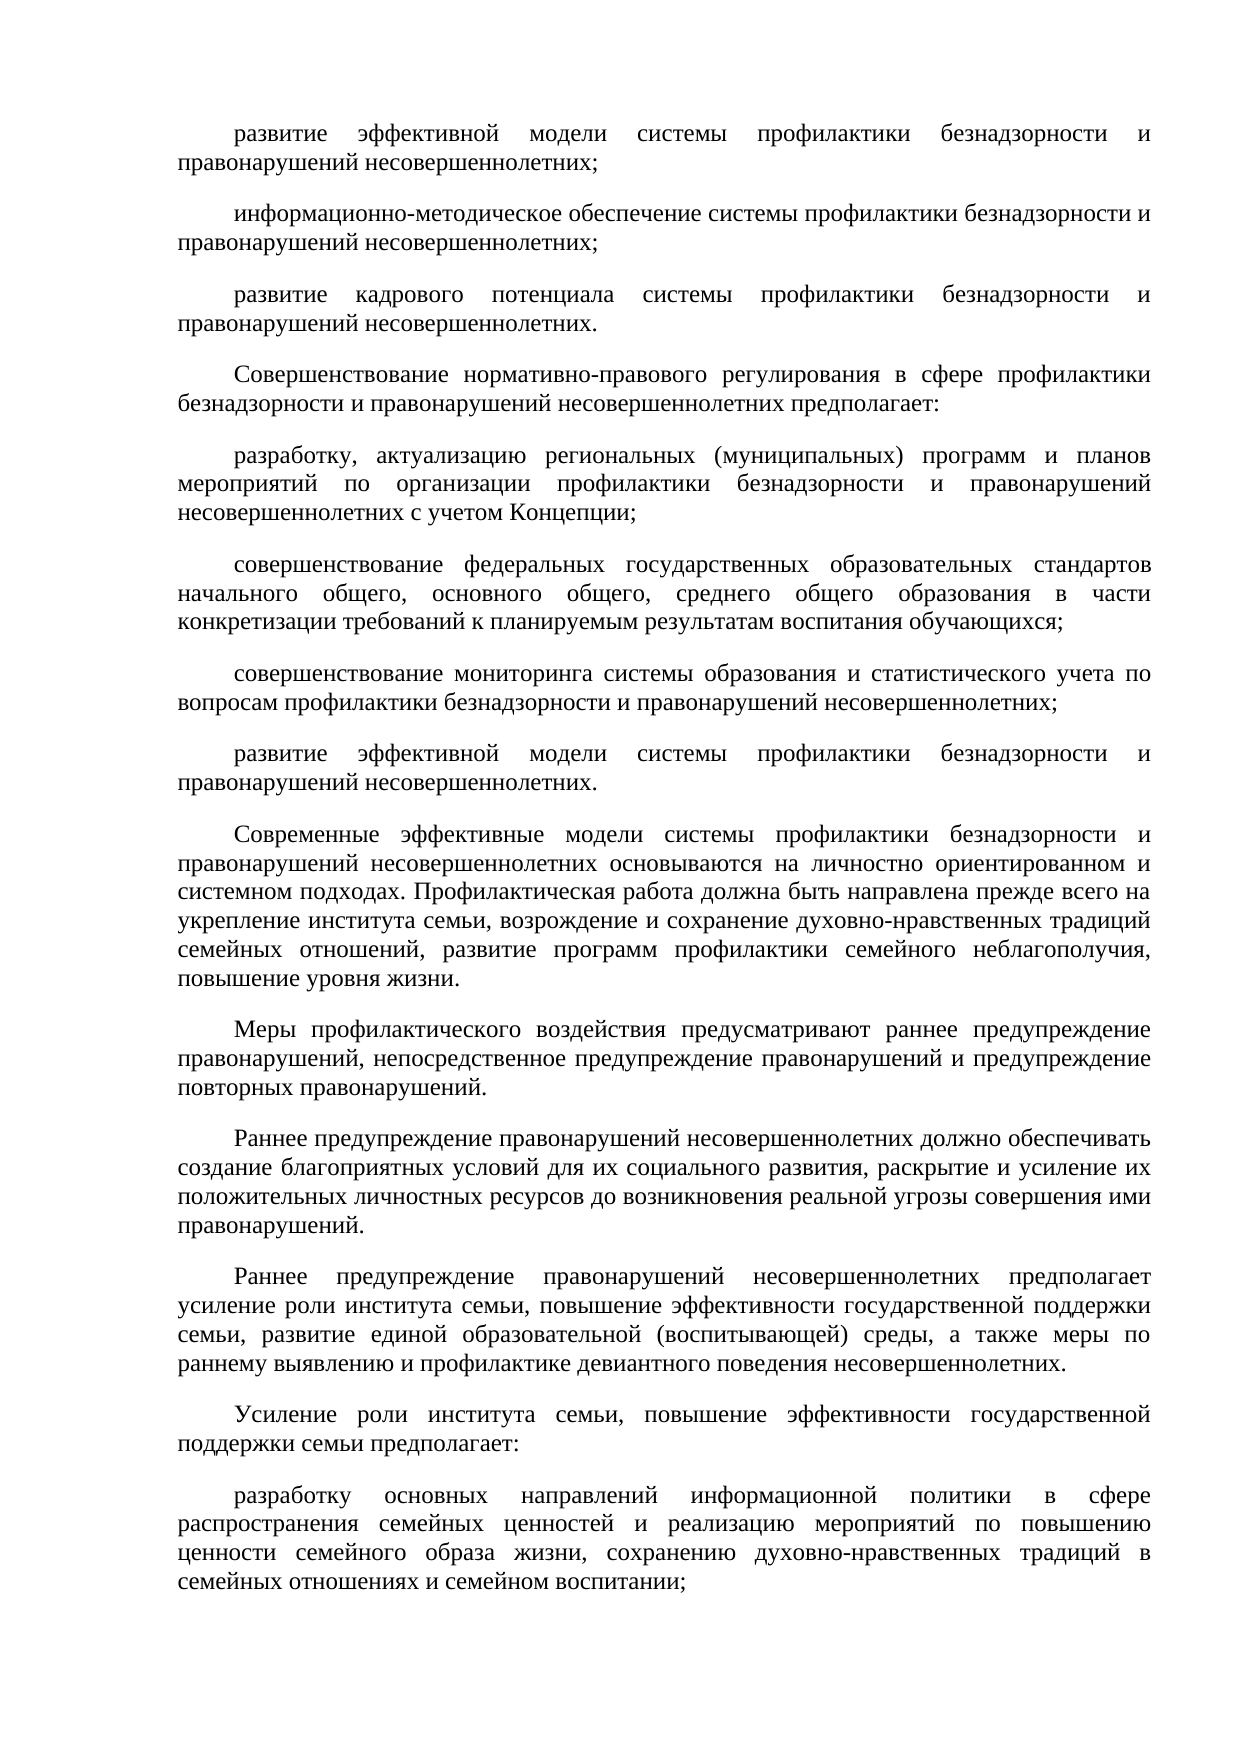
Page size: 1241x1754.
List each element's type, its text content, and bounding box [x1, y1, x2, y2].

text Раннее предупреждение правонарушений несовершеннолетних предполагает усиление роли института семьи, повышение эффективности государственной поддержки семьи, развитие единой образовательной (воспитывающей) среды, а также меры по раннему выявлению и профилактике девиантного поведения несовершеннолетних. [177, 1261, 1152, 1376]
text совершенствование мониторинга системы образования и статистического учета по вопросам профилактики безнадзорности и правонарушений несовершеннолетних; [177, 658, 1152, 716]
text Совершенствование нормативно-правового регулирования в сфере профилактики безнадзорности и правонарушений несовершеннолетних предполагает: [177, 359, 1152, 417]
text совершенствование федеральных государственных образовательных стандартов начального общего, основного общего, среднего общего образования в части конкретизации требований к планируемым результатам воспитания обучающихся; [177, 549, 1152, 635]
text Меры профилактического воздействия предусматривают раннее предупреждение правонарушений, непосредственное предупреждение правонарушений и предупреждение повторных правонарушений. [177, 1014, 1152, 1101]
text информационно-методическое обеспечение системы профилактики безнадзорности и правонарушений несовершеннолетних; [177, 198, 1152, 256]
text развитие эффективной модели системы профилактики безнадзорности и правонарушений несовершеннолетних. [177, 738, 1152, 796]
text Современные эффективные модели системы профилактики безнадзорности и правонарушений несовершеннолетних основываются на личностно ориентированном и системном подходах. Профилактическая работа должна быть направлена прежде всего на укрепление института семьи, возрождение и сохранение духовно-нравственных традиций семейных отношений, развитие программ профилактики семейного неблагополучия, повышение уровня жизни. [177, 819, 1152, 991]
text разработку, актуализацию региональных (муниципальных) программ и планов мероприятий по организации профилактики безнадзорности и правонарушений несовершеннолетних с учетом Концепции; [177, 440, 1152, 526]
text Раннее предупреждение правонарушений несовершеннолетних должно обеспечивать создание благоприятных условий для их социального развития, раскрытие и усиление их положительных личностных ресурсов до возникновения реальной угрозы совершения ими правонарушений. [177, 1123, 1152, 1238]
text разработку основных направлений информационной политики в сфере распространения семейных ценностей и реализацию мероприятий по повышению ценности семейного образа жизни, сохранению духовно-нравственных традиций в семейных отношениях и семейном воспитании; [177, 1480, 1152, 1595]
text Усиление роли института семьи, повышение эффективности государственной поддержки семьи предполагает: [177, 1399, 1152, 1457]
text развитие эффективной модели системы профилактики безнадзорности и правонарушений несовершеннолетних; [177, 118, 1152, 176]
text развитие кадрового потенциала системы профилактики безнадзорности и правонарушений несовершеннолетних. [177, 279, 1152, 336]
